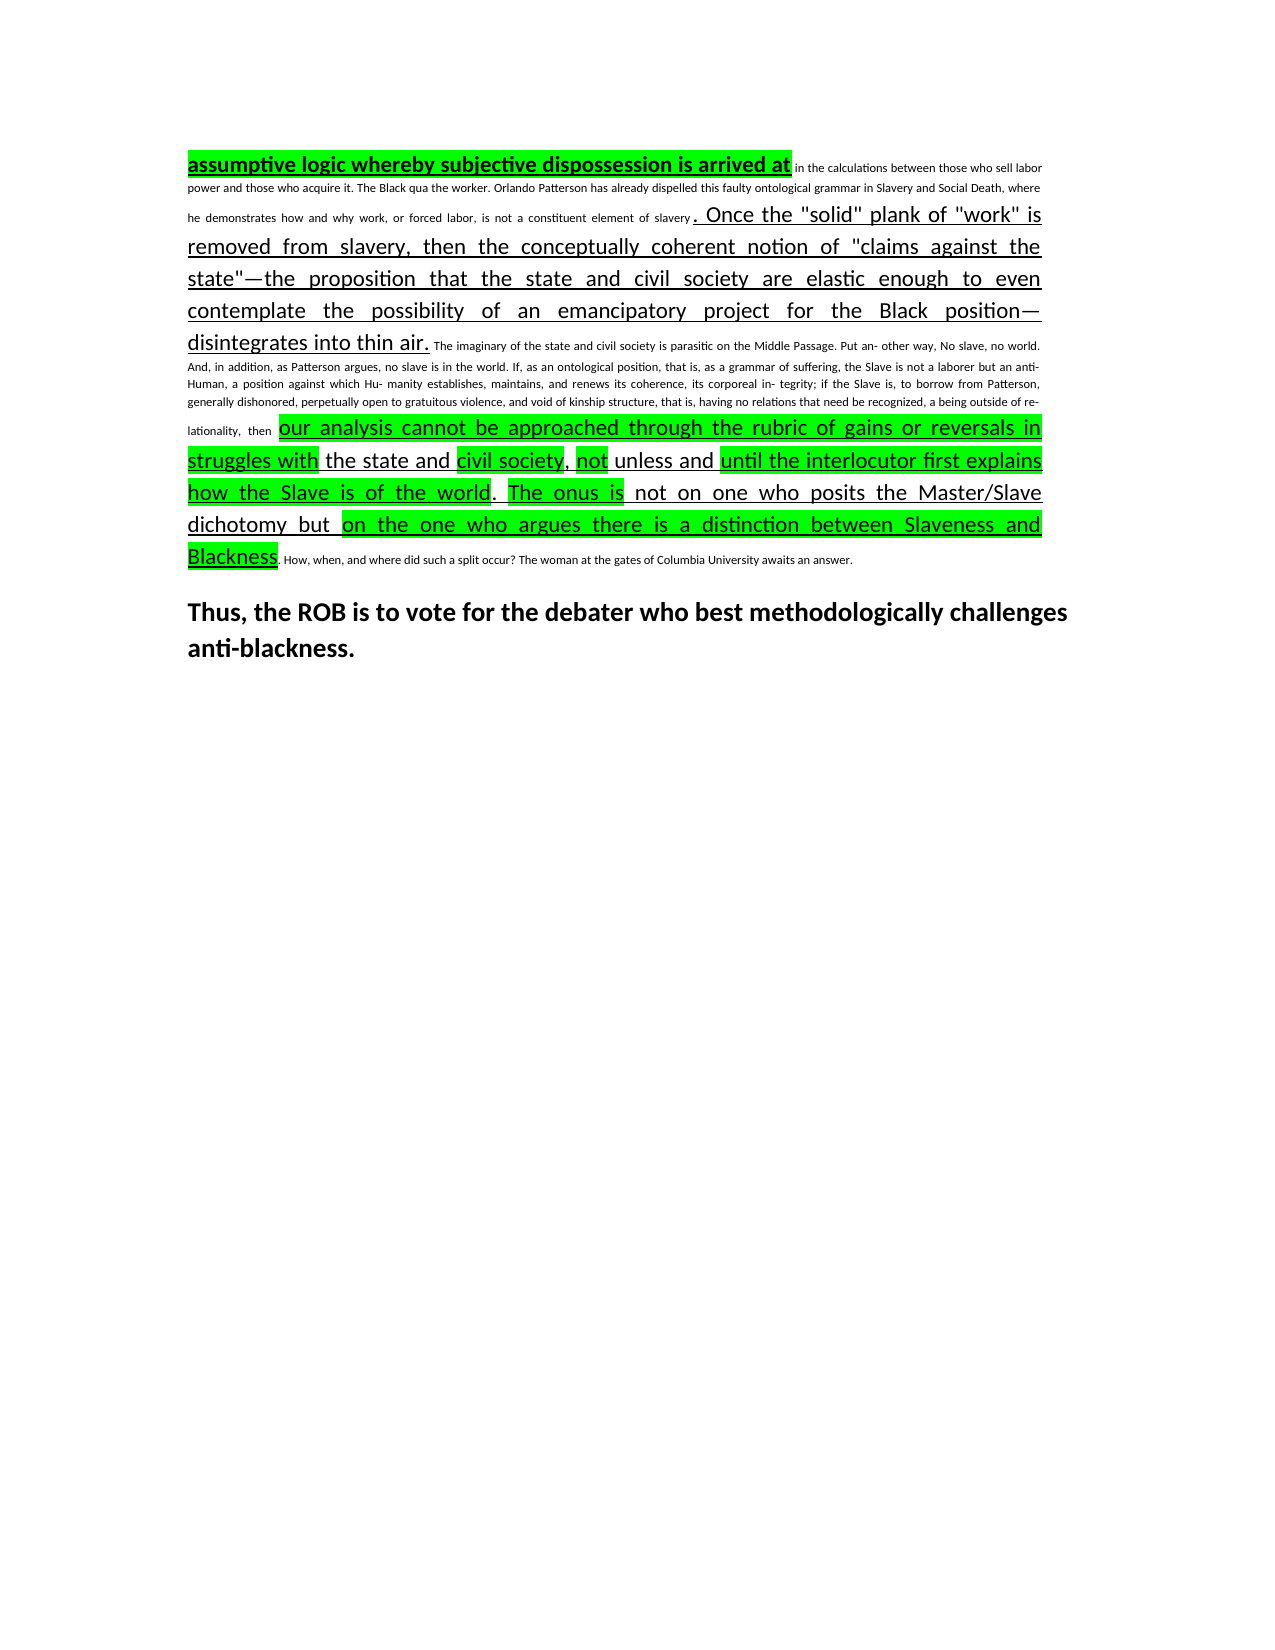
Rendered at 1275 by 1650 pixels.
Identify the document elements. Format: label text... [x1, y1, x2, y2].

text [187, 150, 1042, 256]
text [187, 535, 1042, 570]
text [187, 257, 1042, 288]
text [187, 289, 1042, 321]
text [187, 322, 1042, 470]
subtitle Thus, the ROB is to vote for the debater who best methodologically challenges anti-blackness. [187, 595, 1087, 664]
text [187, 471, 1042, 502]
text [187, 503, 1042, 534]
